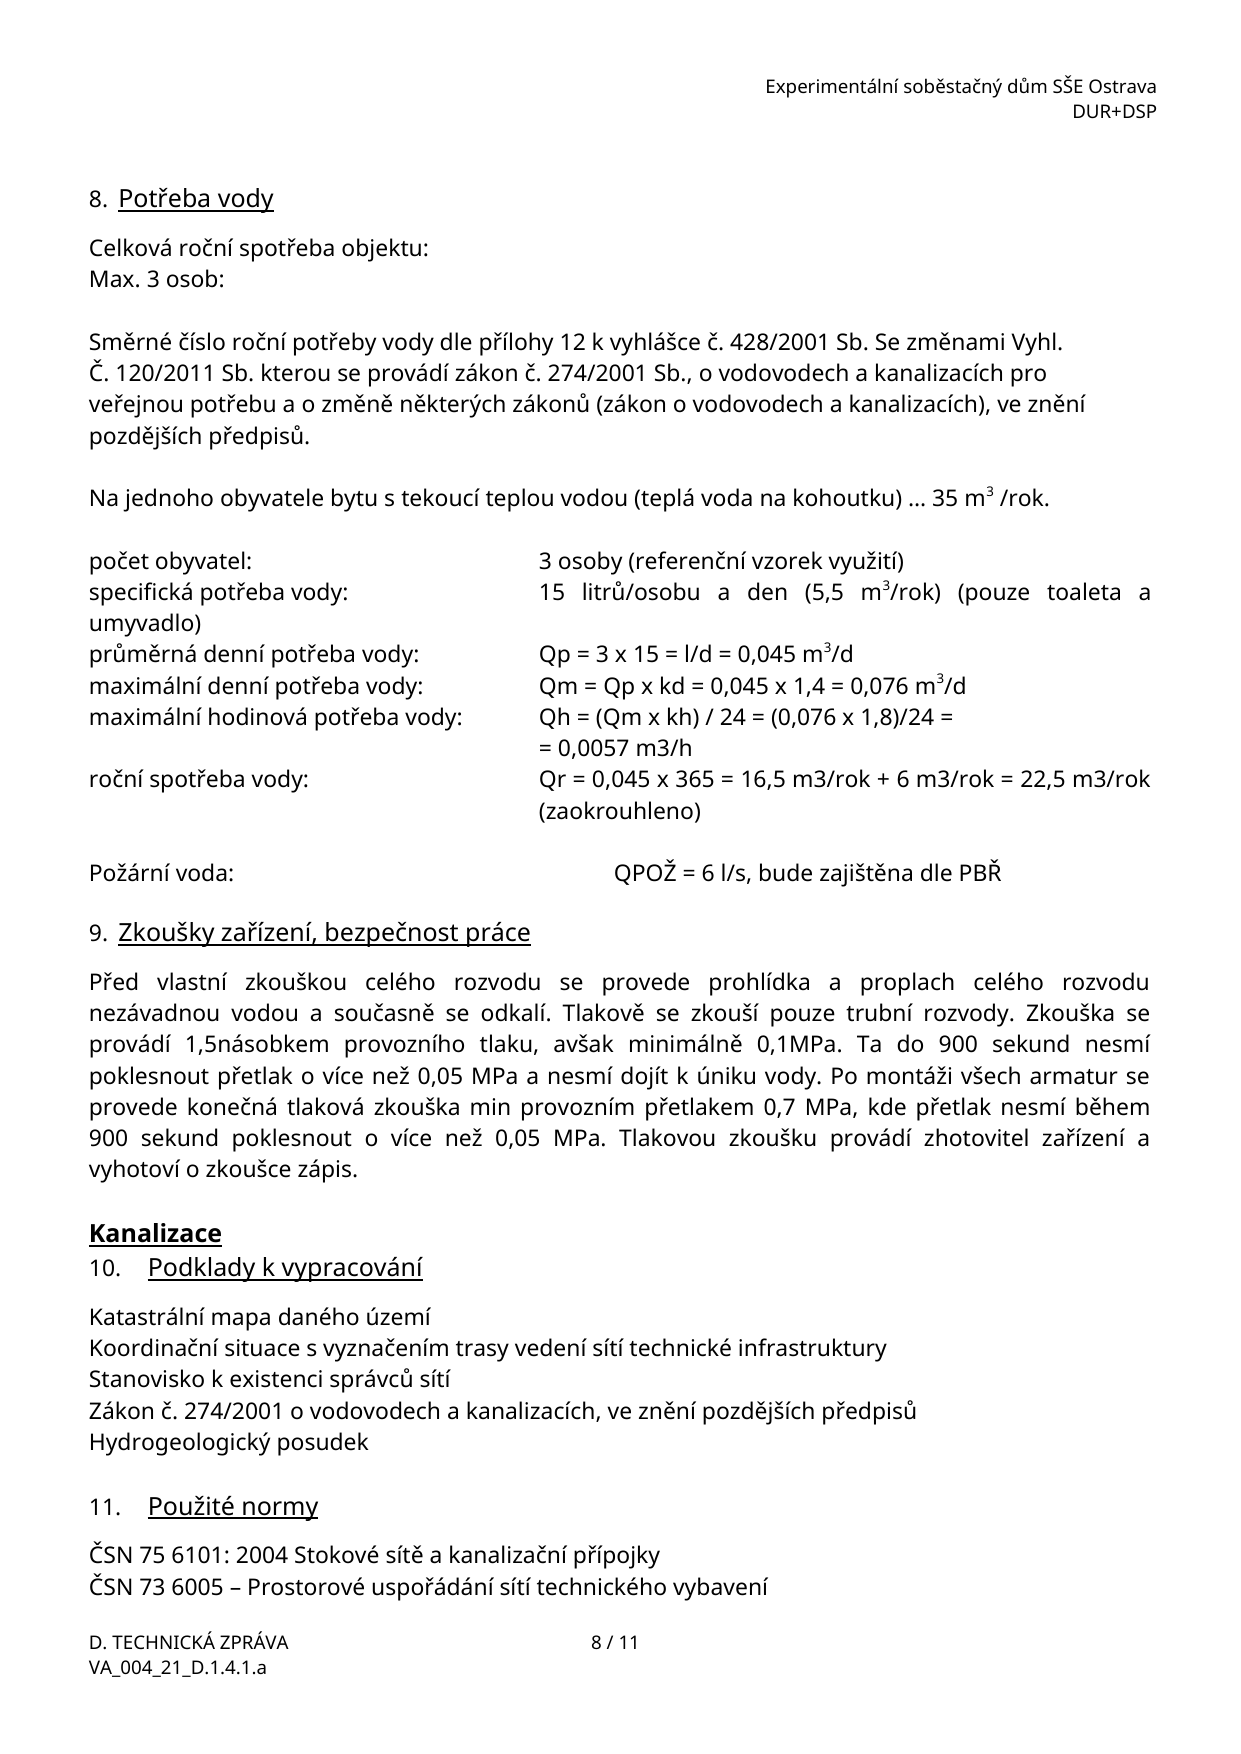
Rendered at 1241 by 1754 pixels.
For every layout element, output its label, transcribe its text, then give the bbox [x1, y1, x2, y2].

text Směrné číslo roční potřeby vody dle přílohy 12 k vyhlášce č. 428/2001 Sb. Se změnami Vyhl. [89, 326, 1152, 357]
text Katastrální mapa daného území [89, 1301, 1152, 1332]
text ČSN 75 6101: 2004 Stokové sítě a kanalizační přípojky [89, 1539, 1152, 1571]
text Před vlastní zkouškou celého rozvodu se provede prohlídka a proplach celého rozvodu nezávadnou vodou a současně se odkalí. Tlakově se zkouší pouze trubní rozvody. Zkouška se provádí 1,5násobkem provozního tlaku, avšak minimálně 0,1MPa. Ta do 900 sekund nesmí poklesnout přetlak o více než 0,05 MPa a nesmí dojít k úniku vody. Po montáži všech armatur se provede konečná tlaková zkouška min provozním přetlakem 0,7 MPa, kde přetlak nesmí během 900 sekund poklesnout o více než 0,05 MPa. Tlakovou zkoušku provádí zhotovitel zařízení a vyhotoví o zkoušce zápis. [89, 966, 1152, 1184]
text Zákon č. 274/2001 o vodovodech a kanalizacích, ve znění pozdějších předpisů [89, 1395, 1152, 1426]
text maximální denní potřeba vody: Qm = Qp x kd = 0,045 x 1,4 = 0,076 m3/d [89, 670, 1152, 701]
text roční spotřeba vody: Qr = 0,045 x 365 = 16,5 m3/rok + 6 m3/rok = 22,5 m3/rok (zaokrouhleno) [89, 763, 1152, 826]
text Na jednoho obyvatele bytu s tekoucí teplou vodou (teplá voda na kohoutku) … 35 m3 /rok. [89, 482, 1152, 513]
text ČSN 73 6005 – Prostorové uspořádání sítí technického vybavení [89, 1571, 1152, 1602]
subtitle Potřeba vody [89, 181, 1152, 215]
text počet obyvatel: 3 osoby (referenční vzorek využití) [89, 545, 1152, 576]
text Č. 120/2011 Sb. kterou se provádí zákon č. 274/2001 Sb., o vodovodech a kanalizacích pro [89, 357, 1152, 388]
text maximální hodinová potřeba vody: Qh = (Qm x kh) / 24 = (0,076 x 1,8)/24 = = 0,0057 m3/h [89, 701, 1152, 763]
subtitle Podklady k vypracování [89, 1250, 1152, 1284]
text Hydrogeologický posudek [89, 1426, 1152, 1457]
subtitle Zkoušky zařízení, bezpečnost práce [89, 915, 1152, 949]
text pozdějších předpisů. [89, 420, 1152, 451]
text Kanalizace [89, 1216, 1152, 1250]
subtitle Použité normy [89, 1488, 1152, 1522]
text Max. 3 osob: [89, 263, 1152, 295]
text Celková roční spotřeba objektu: [89, 232, 1152, 263]
text průměrná denní potřeba vody: Qp = 3 x 15 = l/d = 0,045 m3/d [89, 638, 1152, 670]
text Požární voda: QPOŽ = 6 l/s, bude zajištěna dle PBŘ [89, 857, 1152, 888]
text specifická potřeba vody: 15 litrů/osobu a den (5,5 m3/rok) (pouze toaleta a umyvadlo) [89, 576, 1152, 638]
text veřejnou potřebu a o změně některých zákonů (zákon o vodovodech a kanalizacích), ve znění [89, 388, 1152, 420]
text Koordinační situace s vyznačením trasy vedení sítí technické infrastruktury [89, 1332, 1152, 1363]
text Stanovisko k existenci správců sítí [89, 1363, 1152, 1395]
